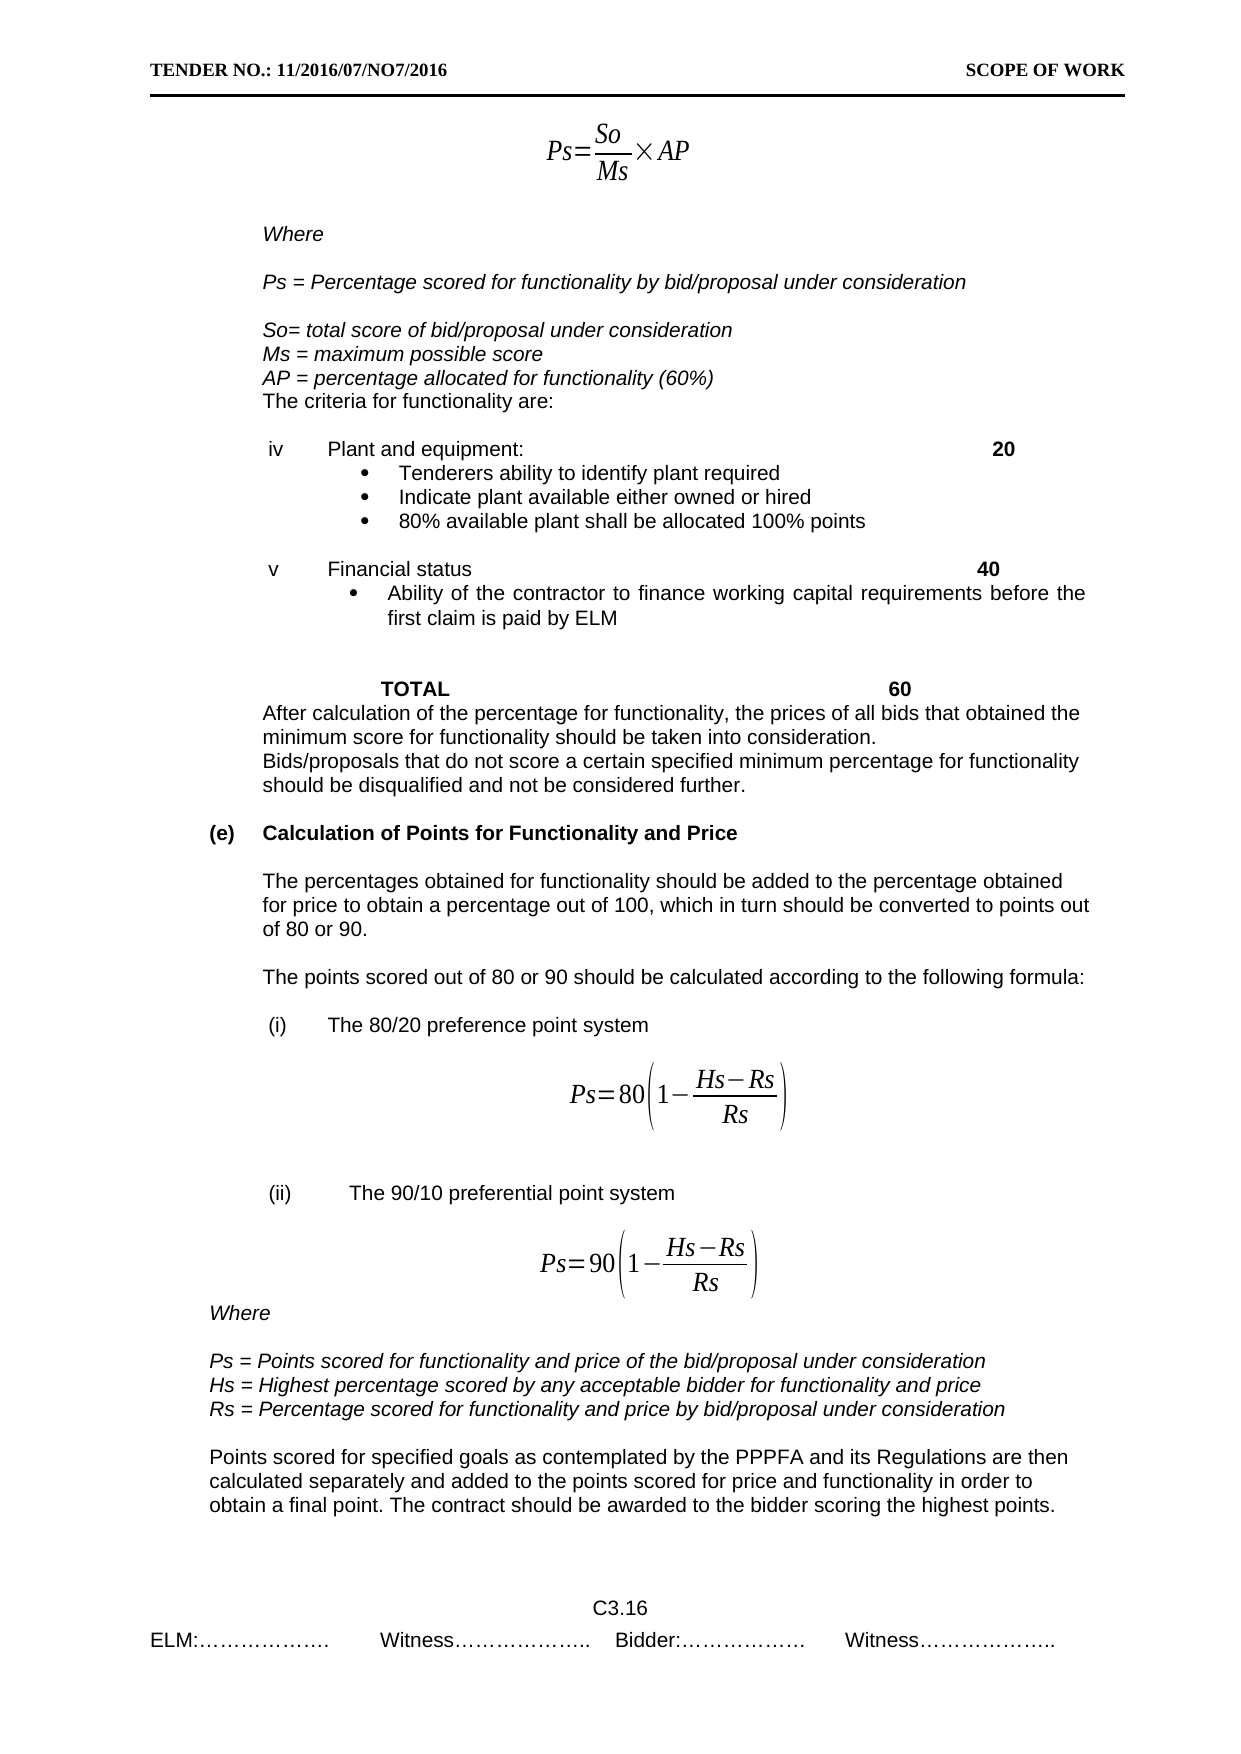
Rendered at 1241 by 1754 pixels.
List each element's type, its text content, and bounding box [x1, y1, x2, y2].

text Bids/proposals that do not score a certain specified minimum percentage for functionality should be disqualified and not be considered further. [262, 749, 1090, 797]
text Rs = Percentage scored for functionality and price by bid/proposal under consideration [209, 1397, 1090, 1421]
text So= total score of bid/proposal under consideration [262, 317, 1090, 341]
list Indicate plant available either owned or hired [361, 485, 1090, 509]
list Financial status 40 [268, 557, 1087, 581]
text AP = percentage allocated for functionality (60%) [262, 365, 1090, 389]
list Ability of the contractor to finance working capital requirements before the first claim is paid by ELM [350, 581, 1087, 629]
list Calculation of Points for Functionality and Price [209, 821, 1090, 845]
text Where [209, 1301, 1090, 1325]
text Hs = Highest percentage scored by any acceptable bidder for functionality and price [209, 1373, 1090, 1397]
list The 80/20 preference point system [268, 1013, 1090, 1037]
list 80% available plant shall be allocated 100% points [361, 509, 1090, 533]
text Ms = maximum possible score [262, 341, 1090, 365]
text The percentages obtained for functionality should be added to the percentage obtained for price to obtain a percentage out of 100, which in turn should be converted to points out of 80 or 90. [262, 869, 1090, 941]
text (ii) The 90/10 preferential point system [209, 1181, 1090, 1205]
text Ps = Points scored for functionality and price of the bid/proposal under consideration [209, 1349, 1090, 1373]
text The criteria for functionality are: [262, 389, 1090, 413]
text TOTAL 60 [381, 677, 1087, 701]
list Tenderers ability to identify plant required [361, 461, 1090, 485]
text Where [262, 222, 1090, 246]
list Plant and equipment: 20 [268, 437, 1090, 461]
text The points scored out of 80 or 90 should be calculated according to the following formula: [262, 965, 1090, 989]
text After calculation of the percentage for functionality, the prices of all bids that obtained the minimum score for functionality should be taken into consideration. [262, 701, 1090, 749]
text Points scored for specified goals as contemplated by the PPPFA and its Regulations are then calculated separately and added to the points scored for price and functionality in order to obtain a final point. The contract should be awarded to the bidder scoring the highest points. [209, 1445, 1090, 1517]
text Ps = Percentage scored for functionality by bid/proposal under consideration [262, 269, 1090, 293]
